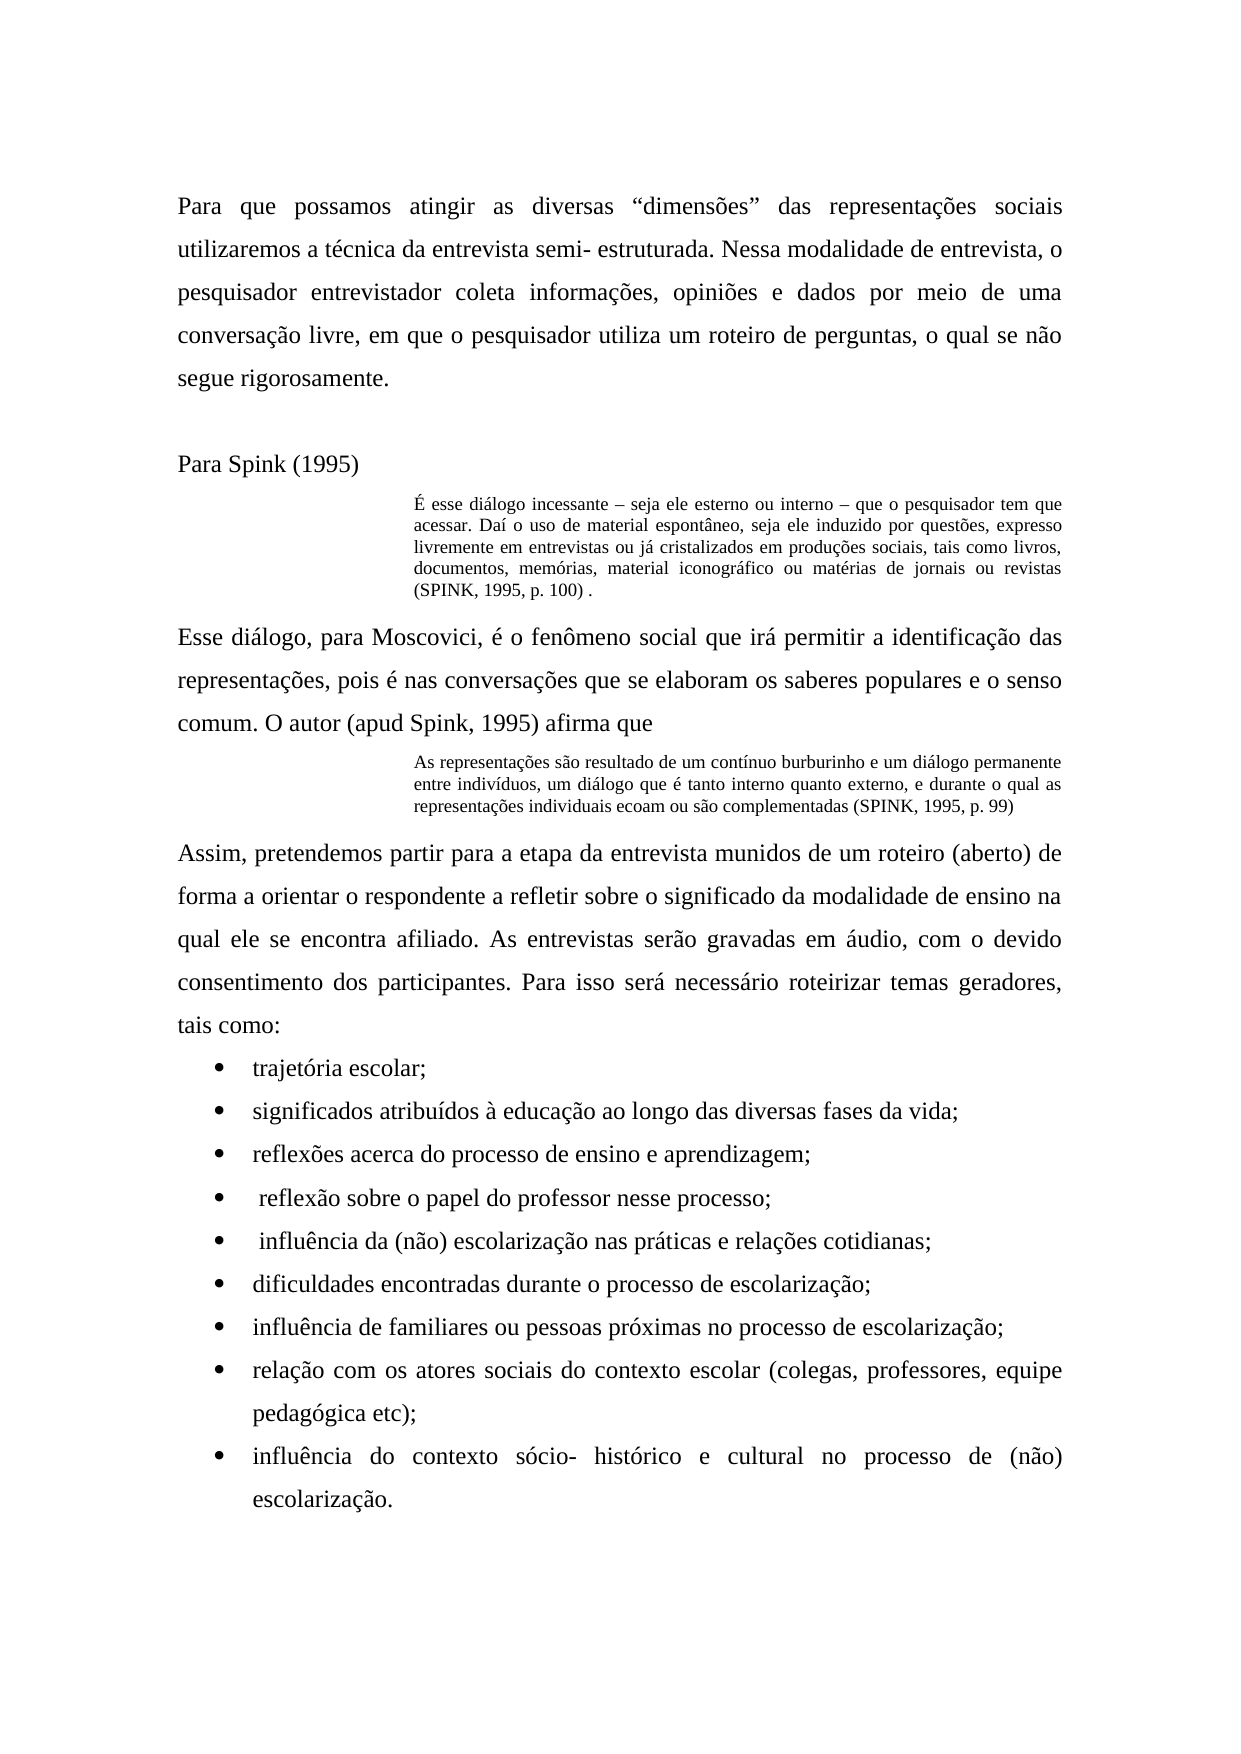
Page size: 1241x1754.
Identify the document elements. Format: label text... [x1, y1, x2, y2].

list influência do contexto sócio- histórico e cultural no processo de (não) escolarização. [215, 1441, 1063, 1513]
text As representações são resultado de um contínuo burburinho e um diálogo permanente entre indivíduos, um diálogo que é tanto interno quanto externo, e durante o qual as representações individuais ecoam ou são complementadas (SPINK, 1995, p. 99) [413, 751, 1063, 816]
text Para que possamos atingir as diversas “dimensões” das representações sociais utilizaremos a técnica da entrevista semi- estruturada. Nessa modalidade de entrevista, o pesquisador entrevistador coleta informações, opiniões e dados por meio de uma conversação livre, em que o pesquisador utiliza um roteiro de perguntas, o qual se não segue rigorosamente. [177, 191, 1063, 392]
list dificuldades encontradas durante o processo de escolarização; [215, 1269, 1063, 1298]
list influência da (não) escolarização nas práticas e relações cotidianas; [215, 1226, 1063, 1254]
list reflexões acerca do processo de ensino e aprendizagem; [215, 1139, 1063, 1168]
text Assim, pretendemos partir para a etapa da entrevista munidos de um roteiro (aberto) de forma a orientar o respondente a refletir sobre o significado da modalidade de ensino na qual ele se encontra afiliado. As entrevistas serão gravadas em áudio, com o devido consentimento dos participantes. Para isso será necessário roteirizar temas geradores, tais como: [177, 838, 1063, 1039]
list significados atribuídos à educação ao longo das diversas fases da vida; [215, 1096, 1063, 1125]
text Para Spink (1995) [177, 449, 1063, 478]
text É esse diálogo incessante – seja ele esterno ou interno – que o pesquisador tem que acessar. Daí o uso de material espontâneo, seja ele induzido por questões, expresso livremente em entrevistas ou já cristalizados em produções sociais, tais como livros, documentos, memórias, material iconográfico ou matérias de jornais ou revistas (SPINK, 1995, p. 100) . [413, 493, 1063, 600]
text Esse diálogo, para Moscovici, é o fenômeno social que irá permitir a identificação das representações, pois é nas conversações que se elaboram os saberes populares e o senso comum. O autor (apud Spink, 1995) afirma que [177, 622, 1063, 737]
list reflexão sobre o papel do professor nesse processo; [215, 1183, 1063, 1211]
list trajetória escolar; [215, 1053, 1063, 1082]
list relação com os atores sociais do contexto escolar (colegas, professores, equipe pedagógica etc); [215, 1355, 1063, 1427]
list influência de familiares ou pessoas próximas no processo de escolarização; [215, 1312, 1063, 1341]
